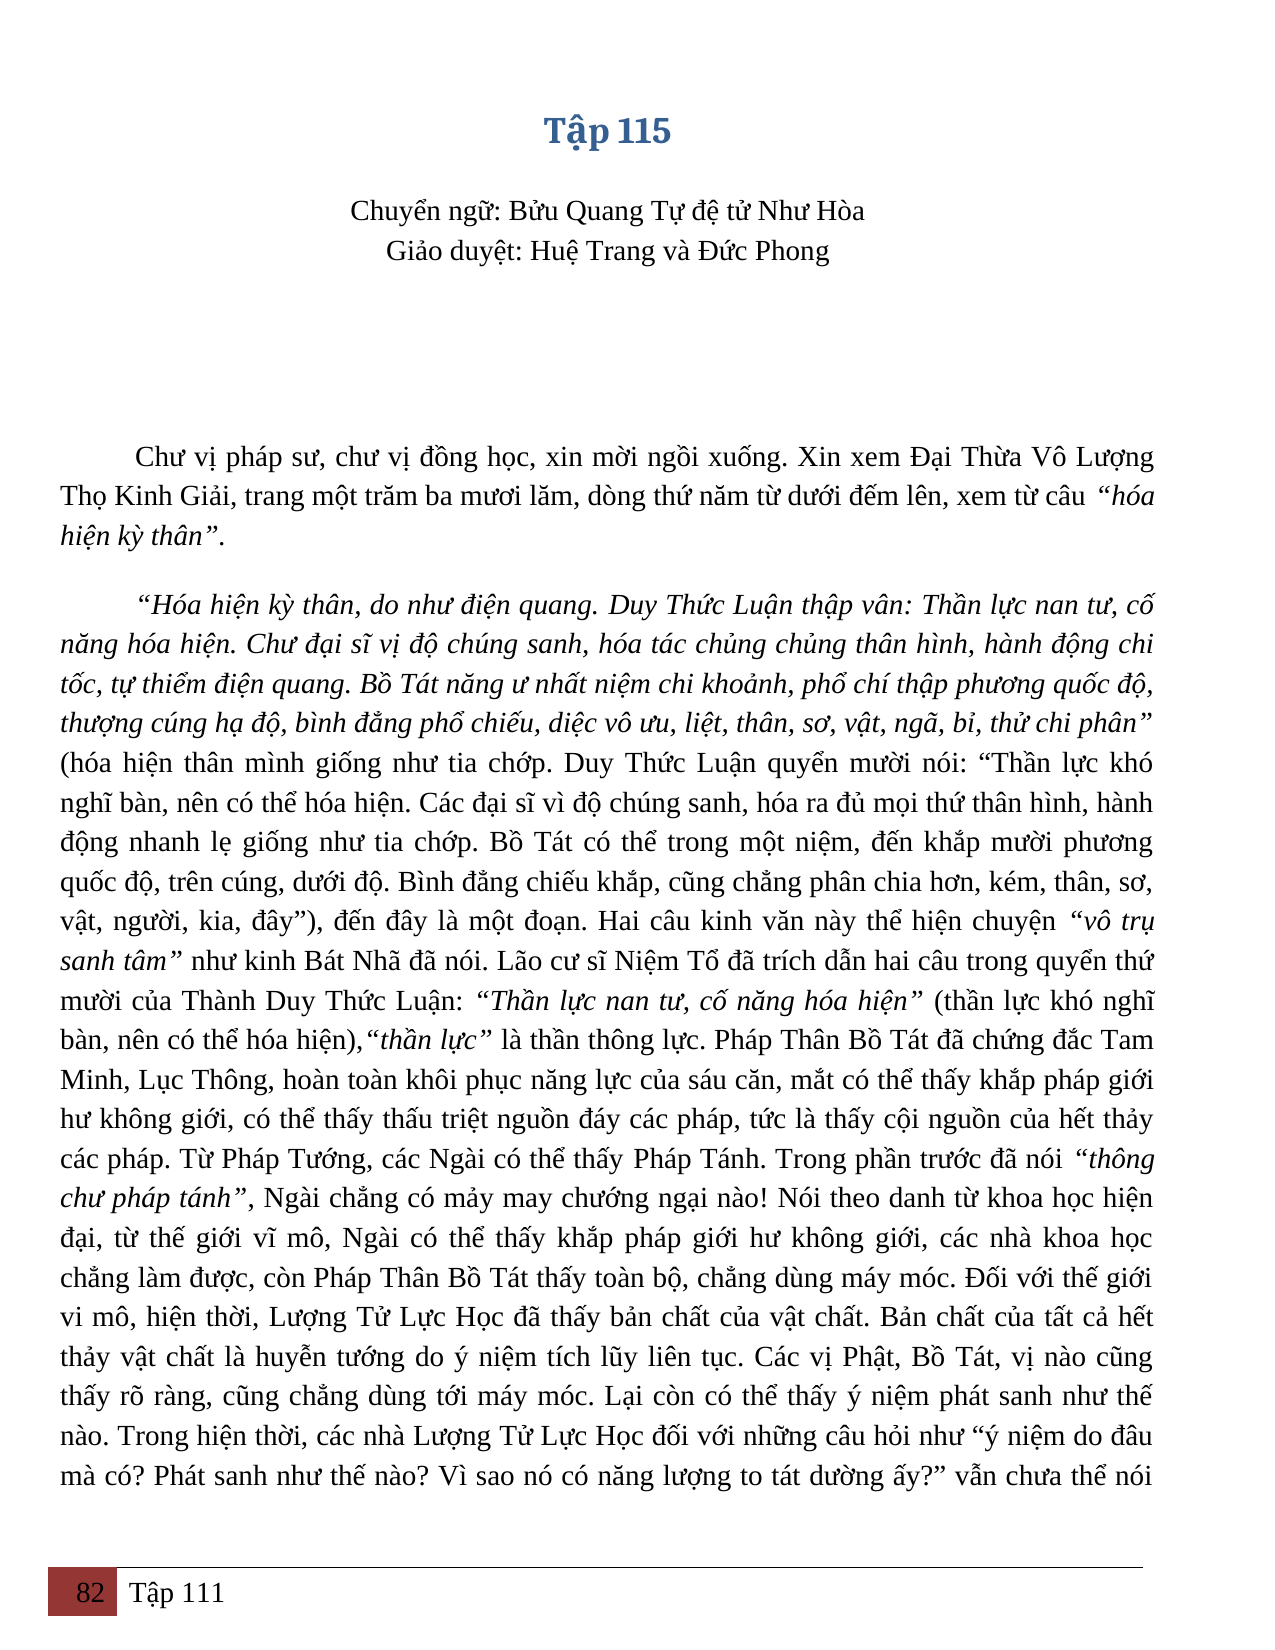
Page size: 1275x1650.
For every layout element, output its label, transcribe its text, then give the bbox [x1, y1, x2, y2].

subtitle Tập 115 [60, 110, 1155, 153]
text Chuyển ngữ: Bửu Quang Tự đệ tử Như Hòa Giảo duyệt: Huệ Trang và Đức Phong [60, 189, 1155, 268]
text Chư vị pháp sư, chư vị đồng học, xin mời ngồi xuống. Xin xem Đại Thừa Vô Lượng Thọ Kinh Giải, trang một trăm ba mươi lăm, dòng thứ năm từ dưới đếm lên, xem từ câu “hóa hiện kỳ thân”. [60, 434, 1155, 553]
